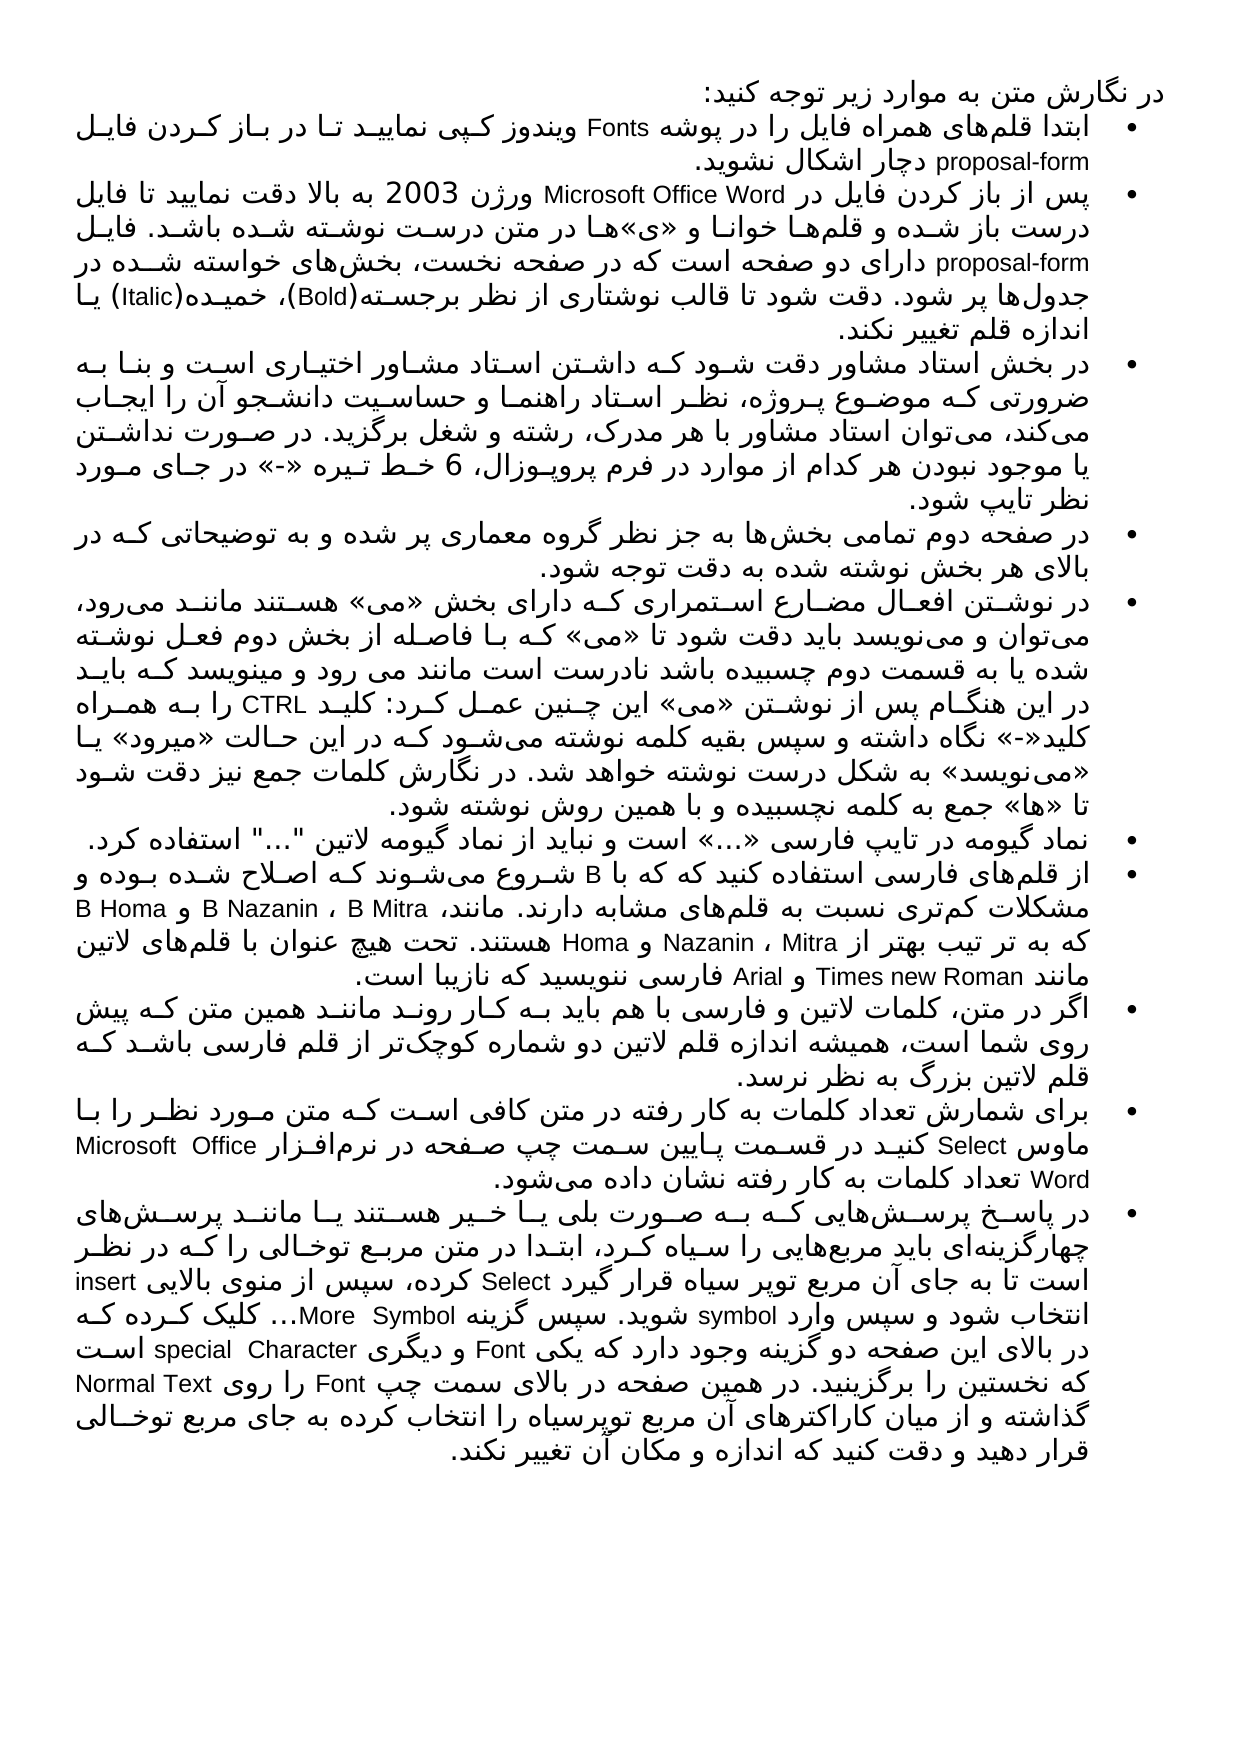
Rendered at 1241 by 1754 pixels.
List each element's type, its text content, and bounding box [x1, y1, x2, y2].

list در بخش استاد مشاور دقت شود که داشتن استاد مشاور اختیاری است و بنا به ضرورتی که موضوع پروژه، نظر استاد راهنما و حساسیت دانشجو آن را ایجاب می‌کند، می‌توان استاد مشاور با هر مدرک، رشته و شغل برگزید. در صورت نداشتن یا موجود نبودن هر کدام از موارد در فرم پروپوزال، 6 خط تیره «-» در جای مورد نظر تایپ شود. [75, 347, 1128, 516]
text در نگارش متن به موارد زیر توجه کنید: [75, 75, 1165, 109]
list نماد گیومه در تایپ فارسی «...» است و نباید از نماد گیومه لاتین "..." استفاده کرد. [75, 822, 1128, 856]
list در نوشتن افعال مضارع استمراری که دارای بخش «می» هستند مانند می‌رود، می‌توان و می‌نویسد باید دقت شود تا «می» که با فاصله از بخش دوم فعل نوشته شده یا به قسمت دوم چسبیده باشد نادرست است مانند می رود و مینویسد که باید در این هنگام پس از نوشتن «می» این چنین عمل کرد: کلید CTRL را به همراه کلید«-» نگاه داشته و سپس بقیه کلمه نوشته می‌شود که در این حالت «میرود» یا «می‌نویسد» به شکل درست نوشته خواهد شد. در نگارش کلمات جمع نیز دقت شود تا «ها» جمع به کلمه نچسبیده و با همین روش نوشته شود. [75, 584, 1128, 822]
list ابتدا قلم‌های همراه فایل را در پوشه Fonts ویندوز کپی نمایید تا در باز کردن فایل proposal-form دچار اشکال نشوید. [75, 109, 1128, 177]
list در پاسخ پرسش‌هایی که به صورت بلی یا خیر هستند یا مانند پرسش‌های چهارگزینه‌ای باید مربع‌هایی را سیاه کرد، ابتدا در متن مربع توخالی را که در نظر است تا به جای آن مربع توپر سیاه قرار گیرد Select کرده، سپس از منوی بالایی insert انتخاب شود و سپس وارد symbol شوید. سپس گزینه More Symbol… کلیک کرده که در بالای این صفحه دو گزینه وجود دارد که یکی Font و دیگری special Character است که نخستین را برگزینید. در همین صفحه در بالای سمت چپ Font را روی Normal Text گذاشته و از میان کاراکترهای آن مربع توپرسیاه را انتخاب کرده به جای مربع توخالی قرار دهید و دقت کنید که اندازه و مکان آن تغییر نکند. [75, 1196, 1128, 1467]
list از قلم‌های فارسی استفاده کنید که که با B شروع می‌شوند که اصلاح شده بوده و مشکلات کم‌تری نسبت به قلم‌های مشابه دارند. مانند، B Nazanin ، B Mitra و B Homa که به تر تیب بهتر از Nazanin ، Mitra و Homa هستند. تحت هیچ عنوان با قلم‌های لاتین مانند Times new Roman و Arial فارسی ننویسید که نازیبا است. [75, 856, 1128, 992]
list اگر در متن، کلمات لاتین و فارسی با هم باید به کار روند مانند همین متن که پیش روی شما است، همیشه اندازه قلم لاتین دو شماره کوچک‌تر از قلم فارسی باشد که قلم لاتین بزرگ به نظر نرسد. [75, 992, 1128, 1094]
list برای شمارش تعداد کلمات به کار رفته در متن کافی است که متن مورد نظر را با ماوس Select کنید در قسمت پایین سمت چپ صفحه در نرم‌افزار Microsoft Office Word تعداد کلمات به کار رفته نشان داده می‌شود. [75, 1094, 1128, 1196]
list در صفحه دوم تمامی بخش‌ها به جز نظر گروه معماری پر شده و به توضیحاتی که در بالای هر بخش نوشته شده به دقت توجه شود. [75, 516, 1128, 584]
list پس از باز کردن فایل در Microsoft Office Word ورژن 2003 به بالا دقت نمایید تا فایل درست باز شده و قلم‌ها خوانا و «ی»ها در متن درست نوشته شده باشد. فایل proposal-form دارای دو صفحه است که در صفحه نخست، بخش‌های خواسته شده در جدول‌ها پر شود. دقت شود تا قالب نوشتاری از نظر برجسته(Bold)، خمیده(Italic) یا اندازه قلم تغییر نکند. [75, 177, 1128, 347]
